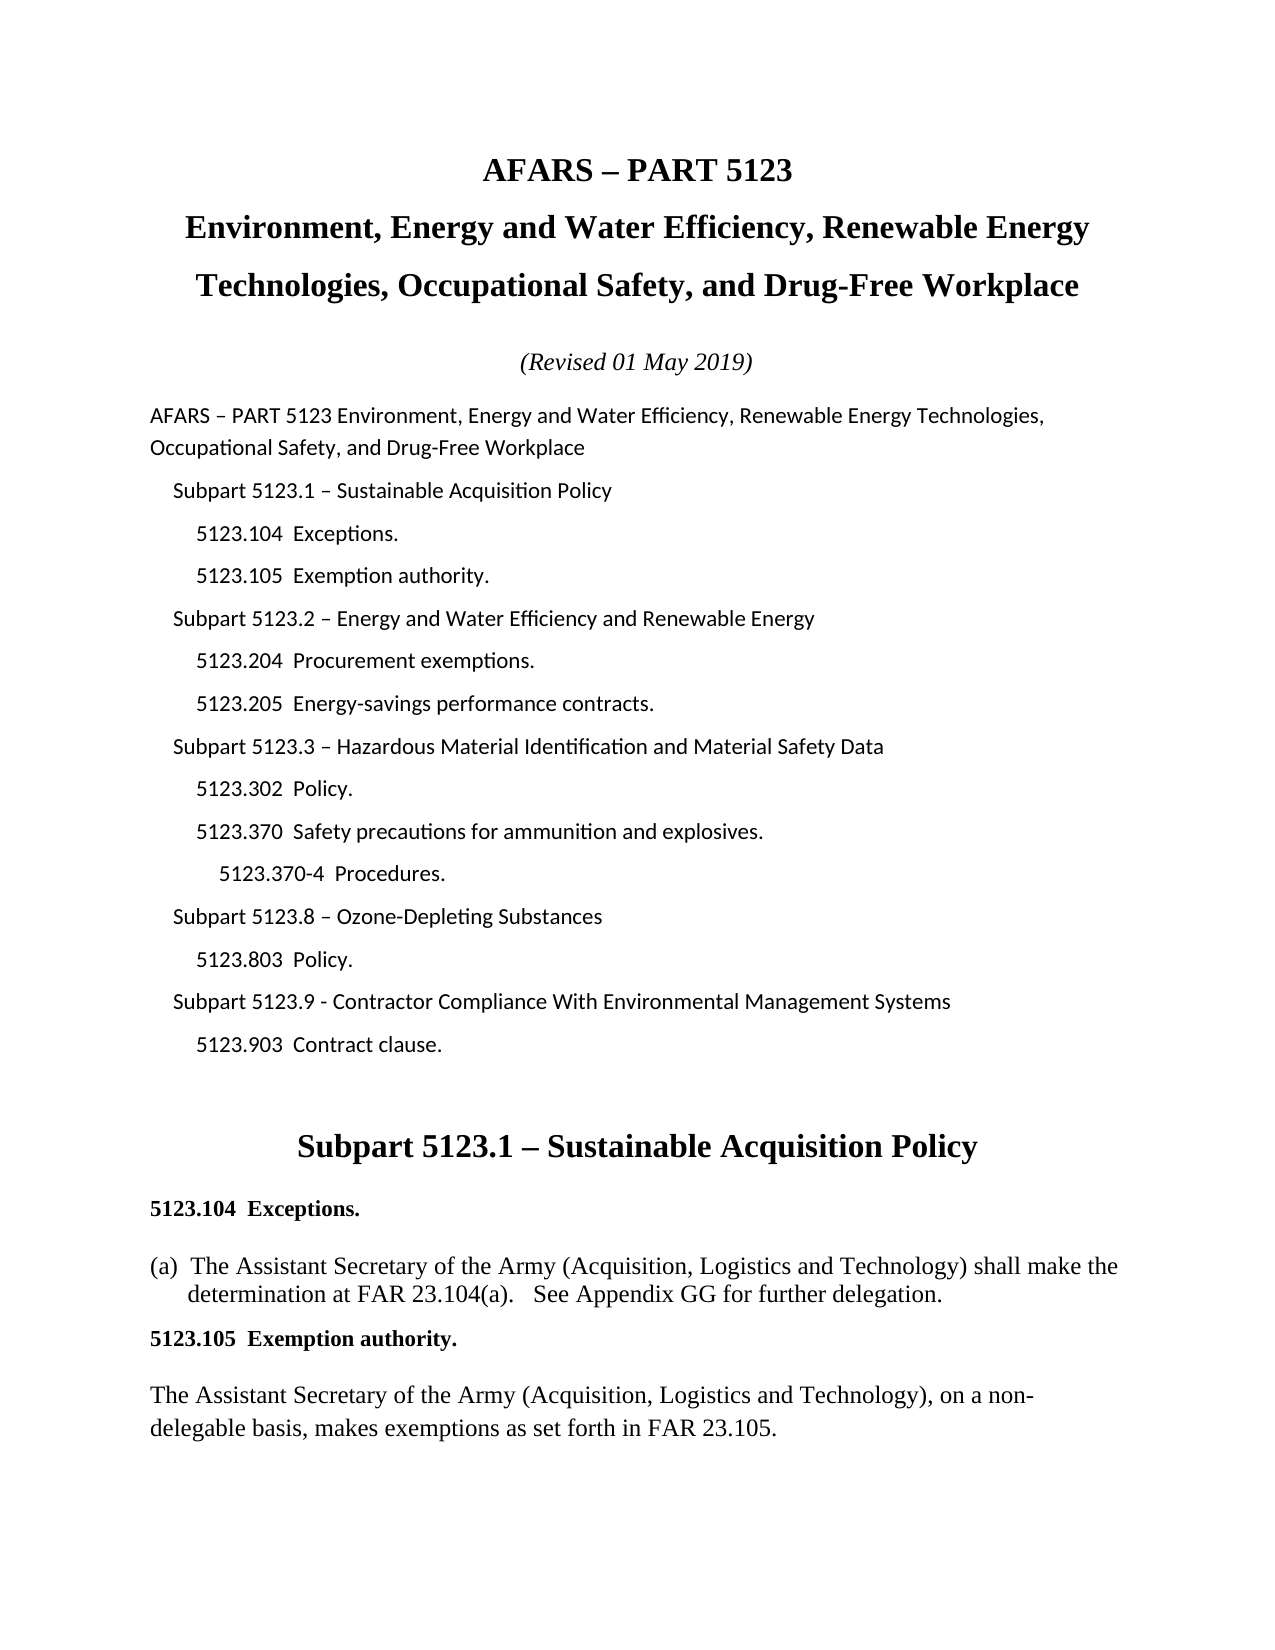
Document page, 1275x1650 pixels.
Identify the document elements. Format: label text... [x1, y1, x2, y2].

text Subpart 5123.1 – Sustainable Acquisition Policy [173, 476, 1125, 504]
text (Revised 01 May 2019) [150, 347, 1125, 376]
text Subpart 5123.3 – Hazardous Material Identification and Material Safety Data [173, 732, 1125, 760]
text AFARS – PART 5123 Environment, Energy and Water Efficiency, Renewable Energy Technologies, Occupational Safety, and Drug-Free Workplace [150, 401, 1125, 462]
subtitle 5123.105 Exemption authority. [150, 1325, 1125, 1351]
text 5123.370-4 Procedures. [219, 859, 1125, 888]
text Subpart 5123.8 – Ozone-Depleting Substances [173, 902, 1125, 930]
list (a) The Assistant Secretary of the Army (Acquisition, Logistics and Technology) shall make the determination at FAR 23.104(a). See Appendix GG for further delegation. [150, 1251, 1125, 1308]
subtitle 5123.104 Exceptions. [150, 1196, 1125, 1222]
text Subpart 5123.9 - Contractor Compliance With Environmental Management Systems [173, 987, 1125, 1015]
text 5123.370 Safety precautions for ammunition and explosives. [196, 817, 1125, 845]
subtitle AFARS – PART 5123 Environment, Energy and Water Efficiency, Renewable Energy Technologies, Occupational Safety, and Drug-Free Workplace [150, 150, 1125, 303]
subtitle Subpart 5123.1 – Sustainable Acquisition Policy [150, 1126, 1125, 1165]
text 5123.105 Exemption authority. [196, 561, 1125, 589]
text 5123.205 Energy-savings performance contracts. [196, 689, 1125, 717]
text 5123.302 Policy. [196, 774, 1125, 802]
text Subpart 5123.2 – Energy and Water Efficiency and Renewable Energy [173, 604, 1125, 632]
text 5123.204 Procurement exemptions. [196, 647, 1125, 674]
text 5123.903 Contract clause. [196, 1030, 1125, 1058]
text 5123.104 Exceptions. [196, 519, 1125, 547]
text 5123.803 Policy. [196, 945, 1125, 973]
text The Assistant Secretary of the Army (Acquisition, Logistics and Technology), on a non-delegable basis, makes exemptions as set forth in FAR 23.105. [150, 1380, 1125, 1442]
